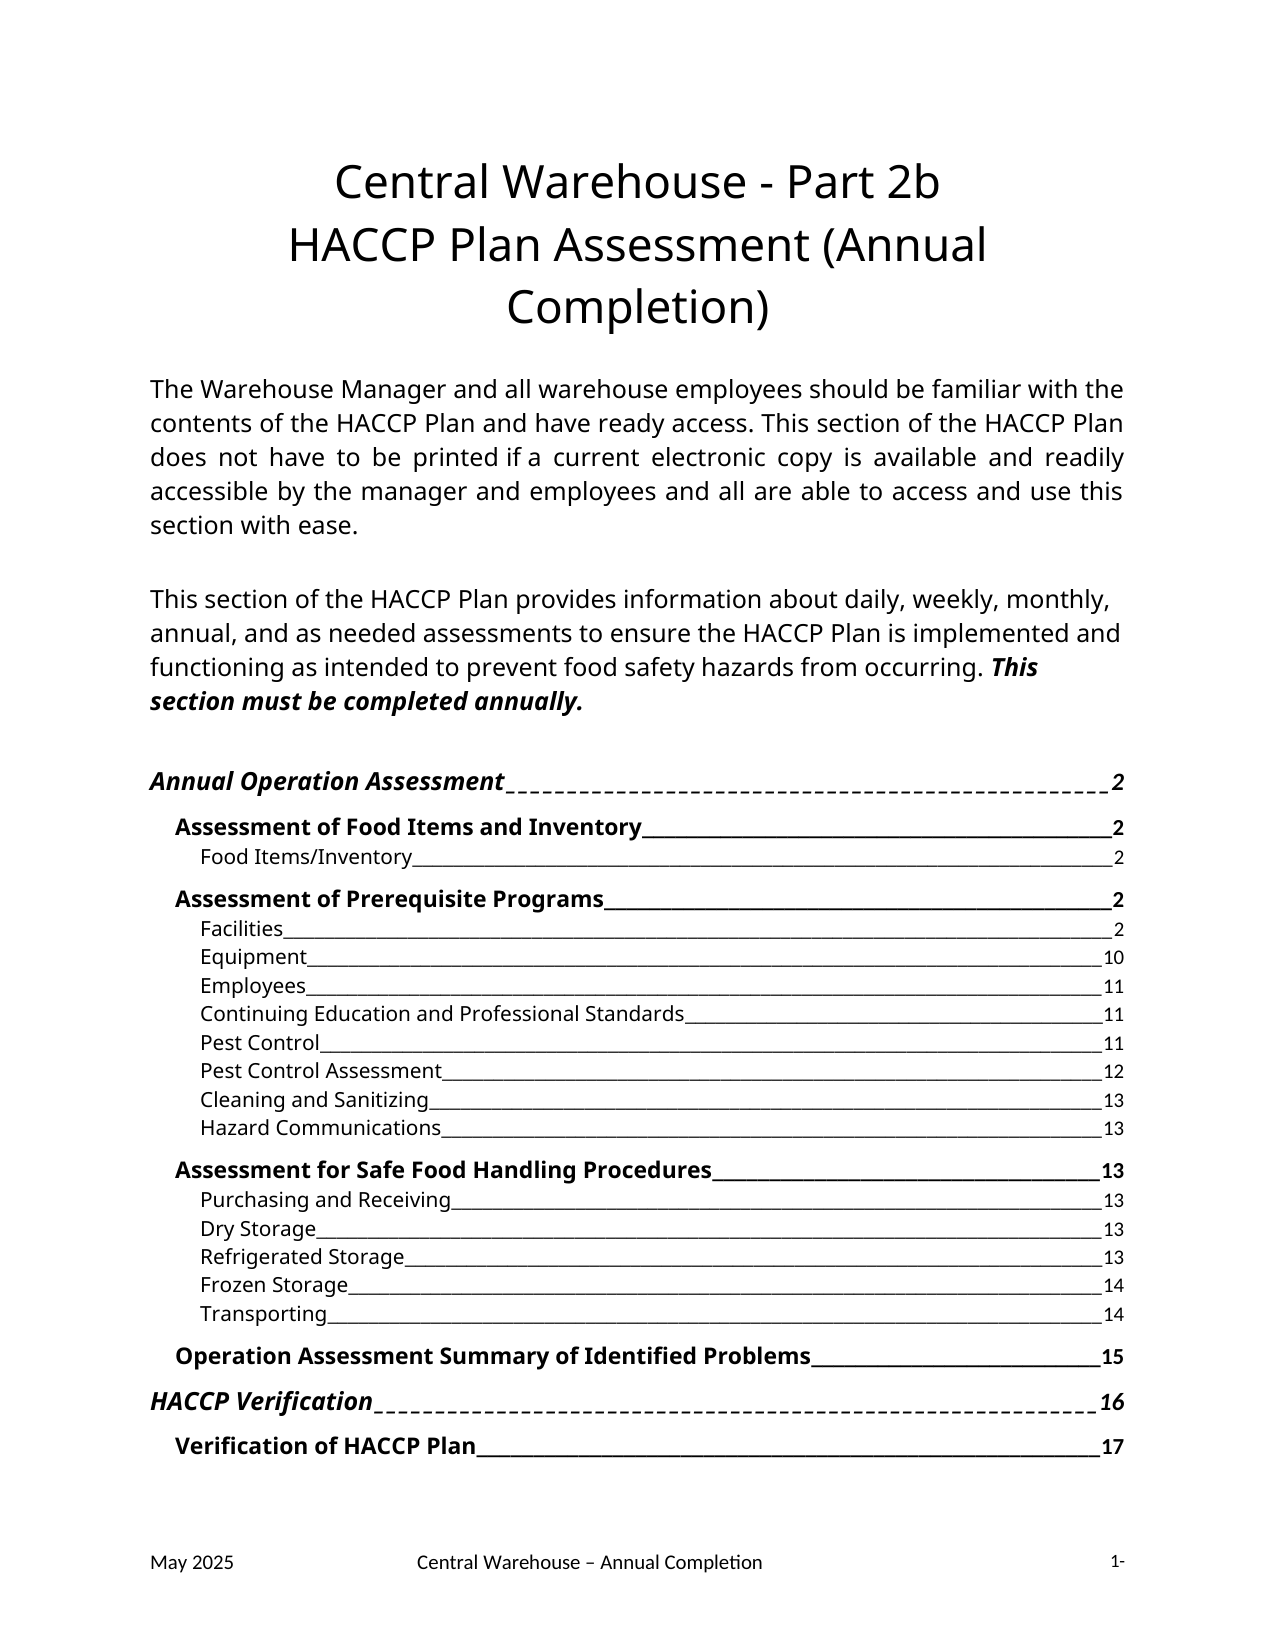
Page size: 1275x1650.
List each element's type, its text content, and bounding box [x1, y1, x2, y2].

text Central Warehouse - Part 2b [150, 150, 1125, 212]
text Frozen Storage 14 [200, 1271, 1125, 1299]
text HACCP Verification 16 [150, 1384, 1125, 1418]
text Employees 11 [200, 971, 1125, 999]
text This section of the HACCP Plan provides information about daily, weekly, monthly, annual, and as needed assessments to ensure the HACCP Plan is implemented and functioning as intended to prevent food safety hazards from occurring. This section must be completed annually. [150, 581, 1125, 717]
text Food Items/Inventory 2 [200, 842, 1125, 870]
text Assessment of Food Items and Inventory 2 [175, 811, 1125, 842]
text Continuing Education and Professional Standards 11 [200, 999, 1125, 1028]
text Transporting 14 [200, 1299, 1125, 1327]
text The Warehouse Manager and all warehouse employees should be familiar with the contents of the HACCP Plan and have ready access. This section of the HACCP Plan does not have to be printed if a current electronic copy is available and readily accessible by the manager and employees and all are able to access and use this section with ease. [150, 371, 1125, 542]
text Purchasing and Receiving 13 [200, 1185, 1125, 1214]
text Hazard Communications 13 [200, 1113, 1125, 1142]
text HACCP Plan Assessment (Annual Completion) [150, 212, 1125, 337]
text Assessment of Prerequisite Programs 2 [175, 883, 1125, 914]
text Annual Operation Assessment 2 [150, 764, 1125, 798]
text Refrigerated Storage 13 [200, 1242, 1125, 1271]
text Dry Storage 13 [200, 1214, 1125, 1242]
text Pest Control Assessment 12 [200, 1056, 1125, 1085]
text Operation Assessment Summary of Identified Problems 15 [175, 1340, 1125, 1371]
text Assessment for Safe Food Handling Procedures 13 [175, 1154, 1125, 1185]
text Facilities 2 [200, 914, 1125, 942]
text Equipment 10 [200, 942, 1125, 971]
text Cleaning and Sanitizing 13 [200, 1085, 1125, 1113]
text Verification of HACCP Plan 17 [175, 1430, 1125, 1462]
text Pest Control 11 [200, 1028, 1125, 1056]
